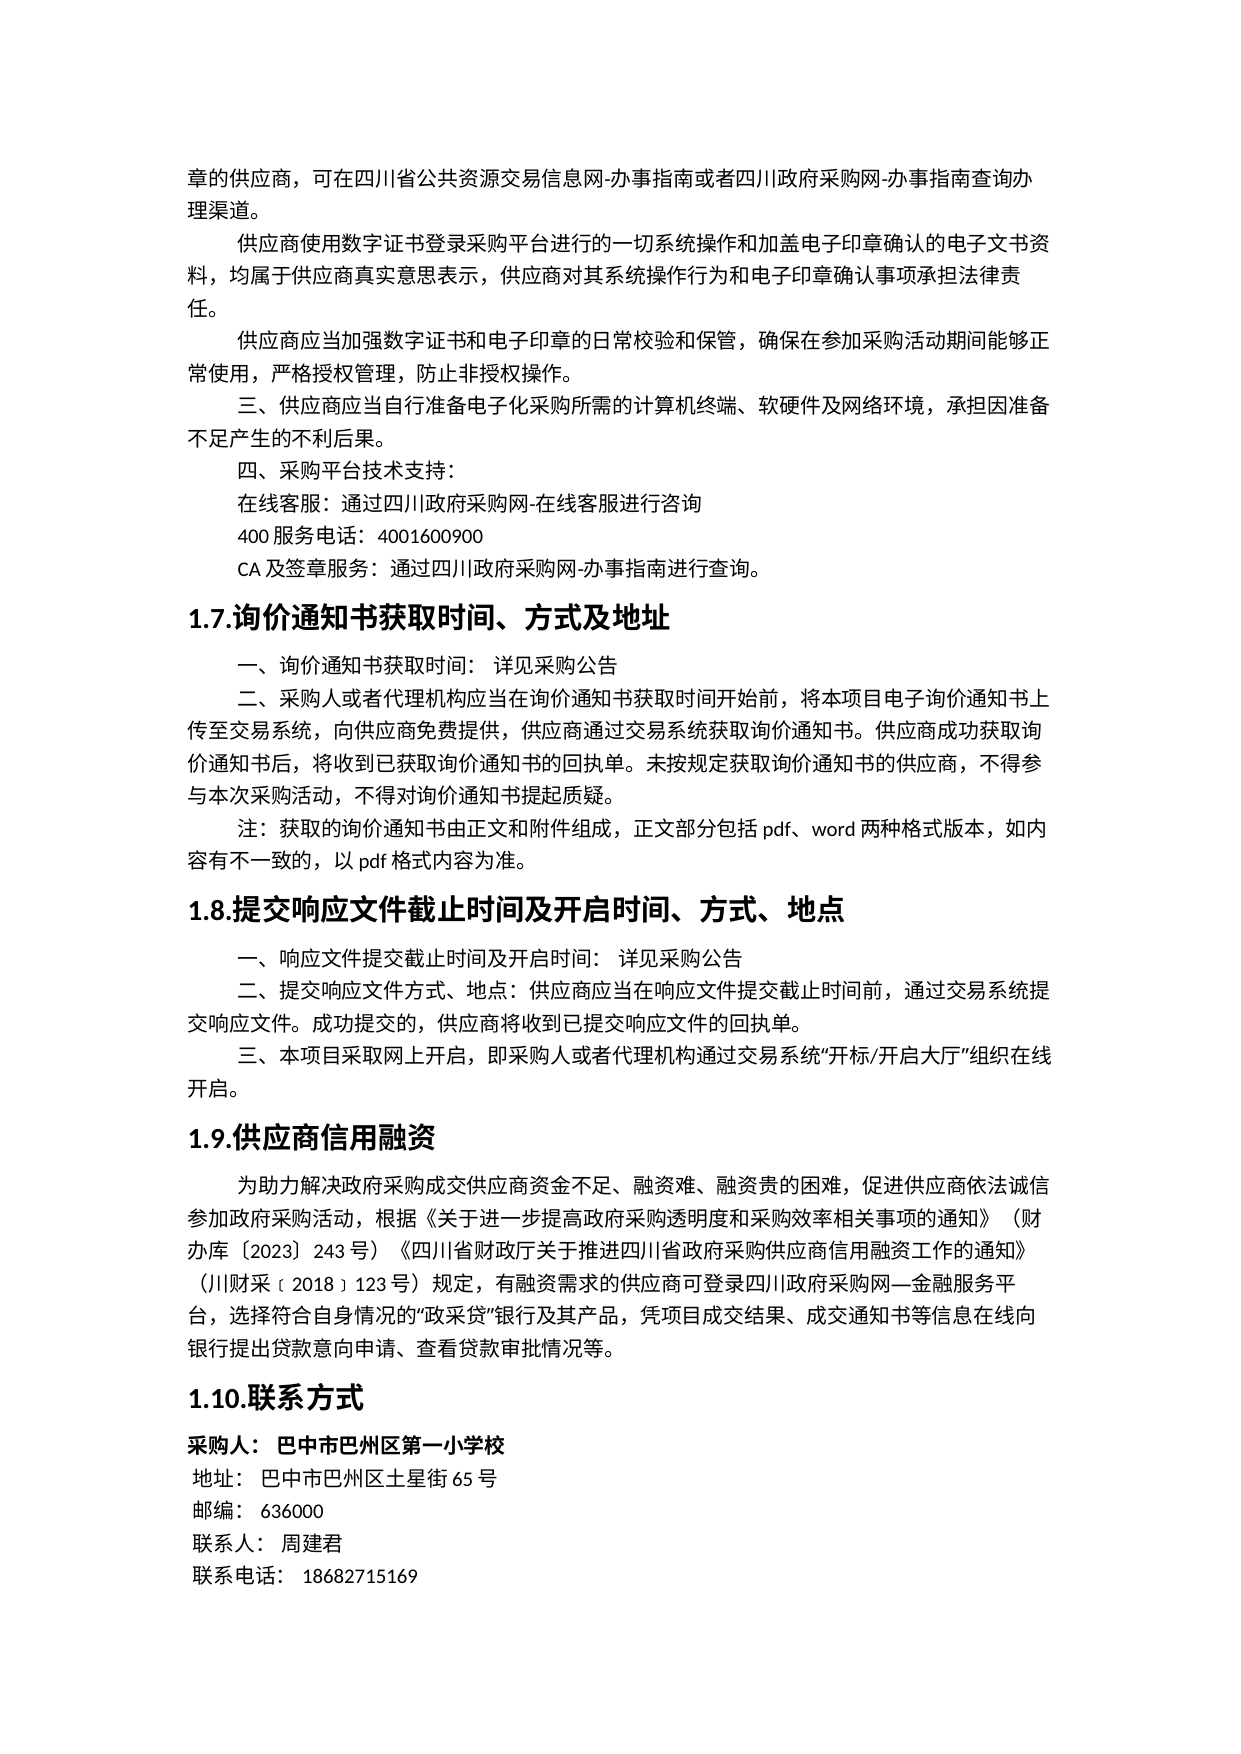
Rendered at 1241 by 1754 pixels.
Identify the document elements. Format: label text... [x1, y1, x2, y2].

text 1.9.供应商信用融资 [187, 1104, 1053, 1169]
text 为助力解决政府采购成交供应商资金不足、融资难、融资贵的困难，促进供应商依法诚信参加政府采购活动，根据《关于进一步提高政府采购透明度和采购效率相关事项的通知》（财办库〔2023〕243号）《四川省财政厅关于推进四川省政府采购供应商信用融资工作的通知》（川财采﹝2018﹞123号）规定，有融资需求的供应商可登录四川政府采购网—金融服务平台，选择符合自身情况的“政采贷”银行及其产品，凭项目成交结果、成交通知书等信息在线向银行提出贷款意向申请、查看贷款审批情况等。 [187, 1169, 1053, 1364]
text 采购人： 巴中市巴州区第一小学校 [187, 1429, 1053, 1462]
text 一、询价通知书获取时间： 详见采购公告 [187, 649, 1053, 682]
text 1.7.询价通知书获取时间、方式及地址 [187, 584, 1053, 649]
text 在线客服：通过四川政府采购网-在线客服进行咨询 [187, 487, 1053, 519]
text 供应商使用数字证书登录采购平台进行的一切系统操作和加盖电子印章确认的电子文书资料，均属于供应商真实意思表示，供应商对其系统操作行为和电子印章确认事项承担法律责任。 [187, 227, 1053, 324]
text 注：获取的询价通知书由正文和附件组成，正文部分包括pdf、word两种格式版本，如内容有不一致的，以pdf格式内容为准。 [187, 812, 1053, 877]
text 三、本项目采取网上开启，即采购人或者代理机构通过交易系统“开标/开启大厅”组织在线开启。 [187, 1039, 1053, 1104]
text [187, 162, 1053, 227]
text CA及签章服务：通过四川政府采购网-办事指南进行查询。 [187, 552, 1053, 584]
text 四、采购平台技术支持： [187, 454, 1053, 487]
text 邮编： 636000 [187, 1494, 1053, 1527]
text 1.10.联系方式 [187, 1364, 1053, 1429]
text 地址： 巴中市巴州区土星街65号 [187, 1462, 1053, 1494]
text 1.8.提交响应文件截止时间及开启时间、方式、地点 [187, 877, 1053, 942]
text 三、供应商应当自行准备电子化采购所需的计算机终端、软硬件及网络环境，承担因准备不足产生的不利后果。 [187, 389, 1053, 454]
text 一、响应文件提交截止时间及开启时间： 详见采购公告 [187, 942, 1053, 974]
text 联系电话： 18682715169 [187, 1559, 1053, 1592]
text 二、采购人或者代理机构应当在询价通知书获取时间开始前，将本项目电子询价通知书上传至交易系统，向供应商免费提供，供应商通过交易系统获取询价通知书。供应商成功获取询价通知书后，将收到已获取询价通知书的回执单。未按规定获取询价通知书的供应商，不得参与本次采购活动，不得对询价通知书提起质疑。 [187, 682, 1053, 812]
text 联系人： 周建君 [187, 1527, 1053, 1559]
text 供应商应当加强数字证书和电子印章的日常校验和保管，确保在参加采购活动期间能够正常使用，严格授权管理，防止非授权操作。 [187, 324, 1053, 389]
text 400服务电话：4001600900 [187, 519, 1053, 552]
text 二、提交响应文件方式、地点：供应商应当在响应文件提交截止时间前，通过交易系统提交响应文件。成功提交的，供应商将收到已提交响应文件的回执单。 [187, 974, 1053, 1039]
